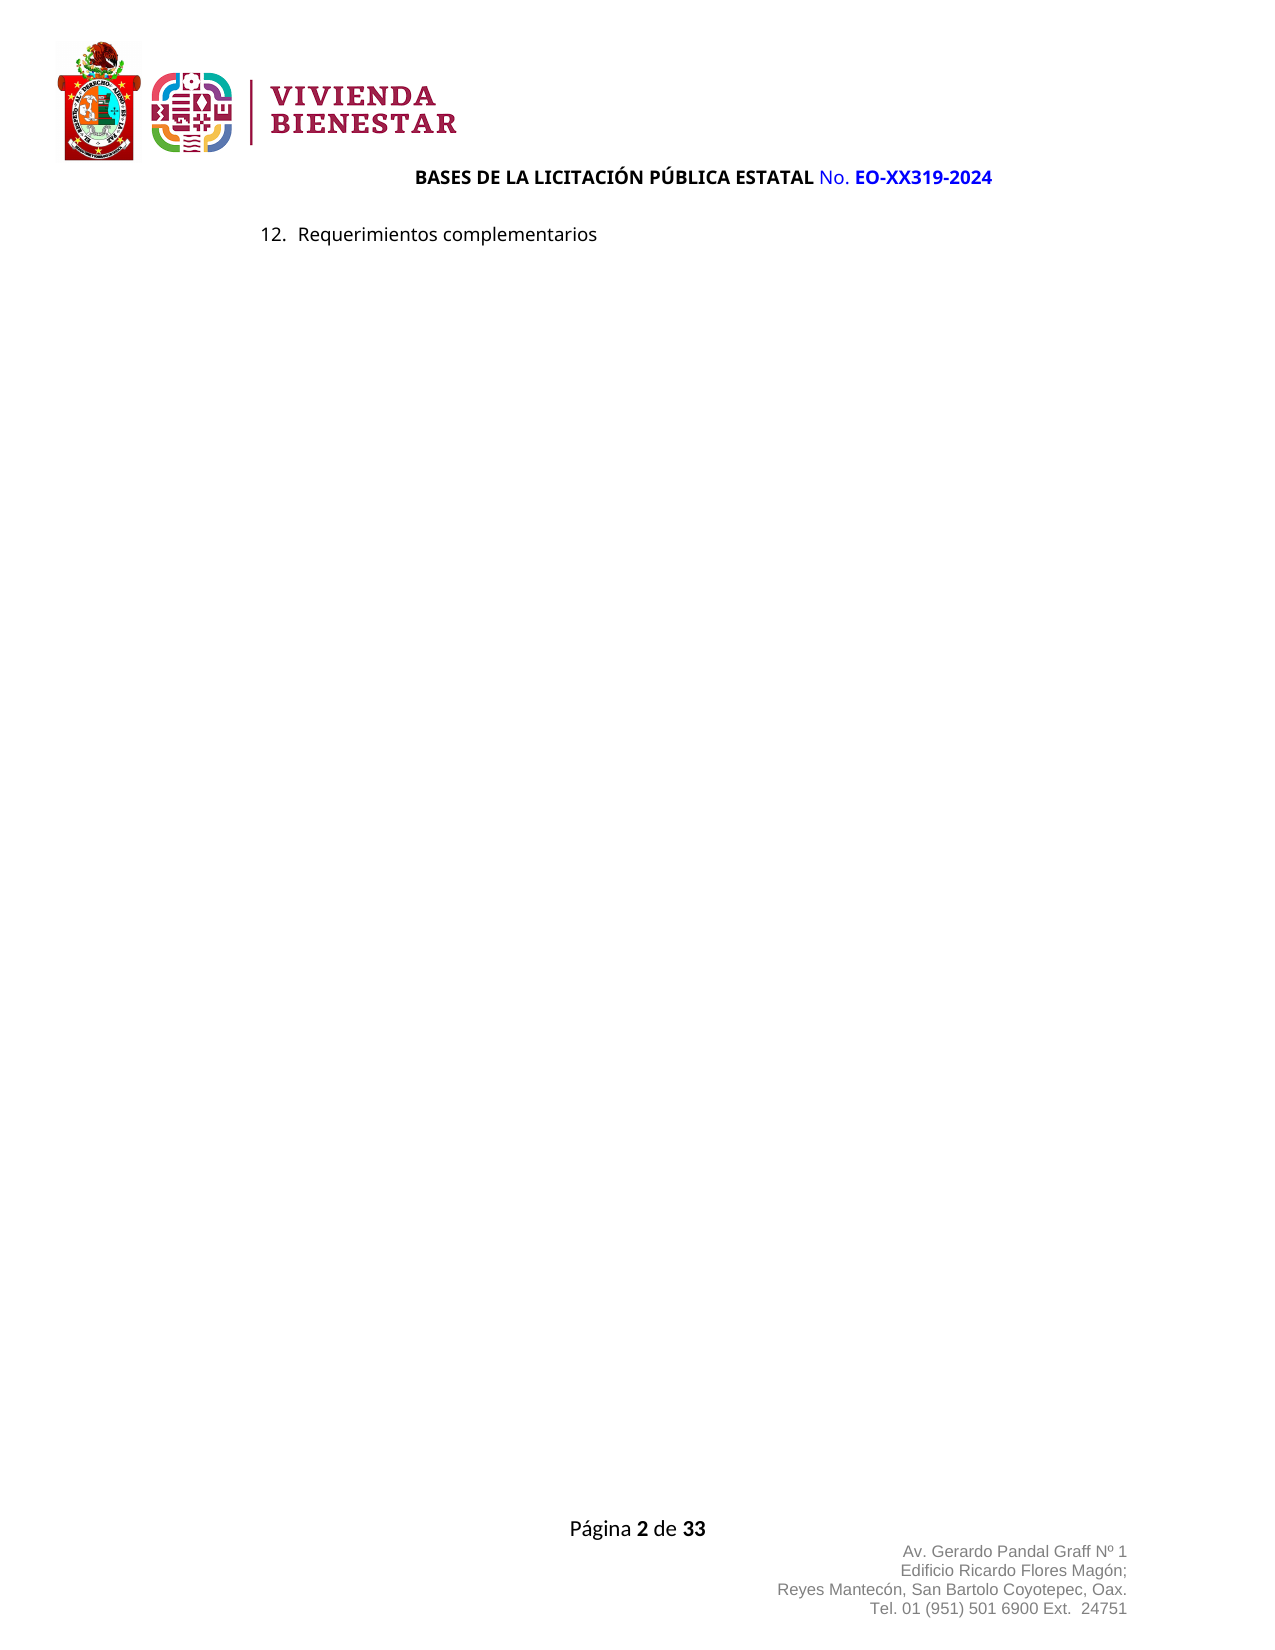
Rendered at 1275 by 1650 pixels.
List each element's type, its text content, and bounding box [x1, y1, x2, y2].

picture [55, 41, 143, 163]
list Requerimientos complementarios [260, 221, 1127, 247]
picture [147, 64, 473, 161]
